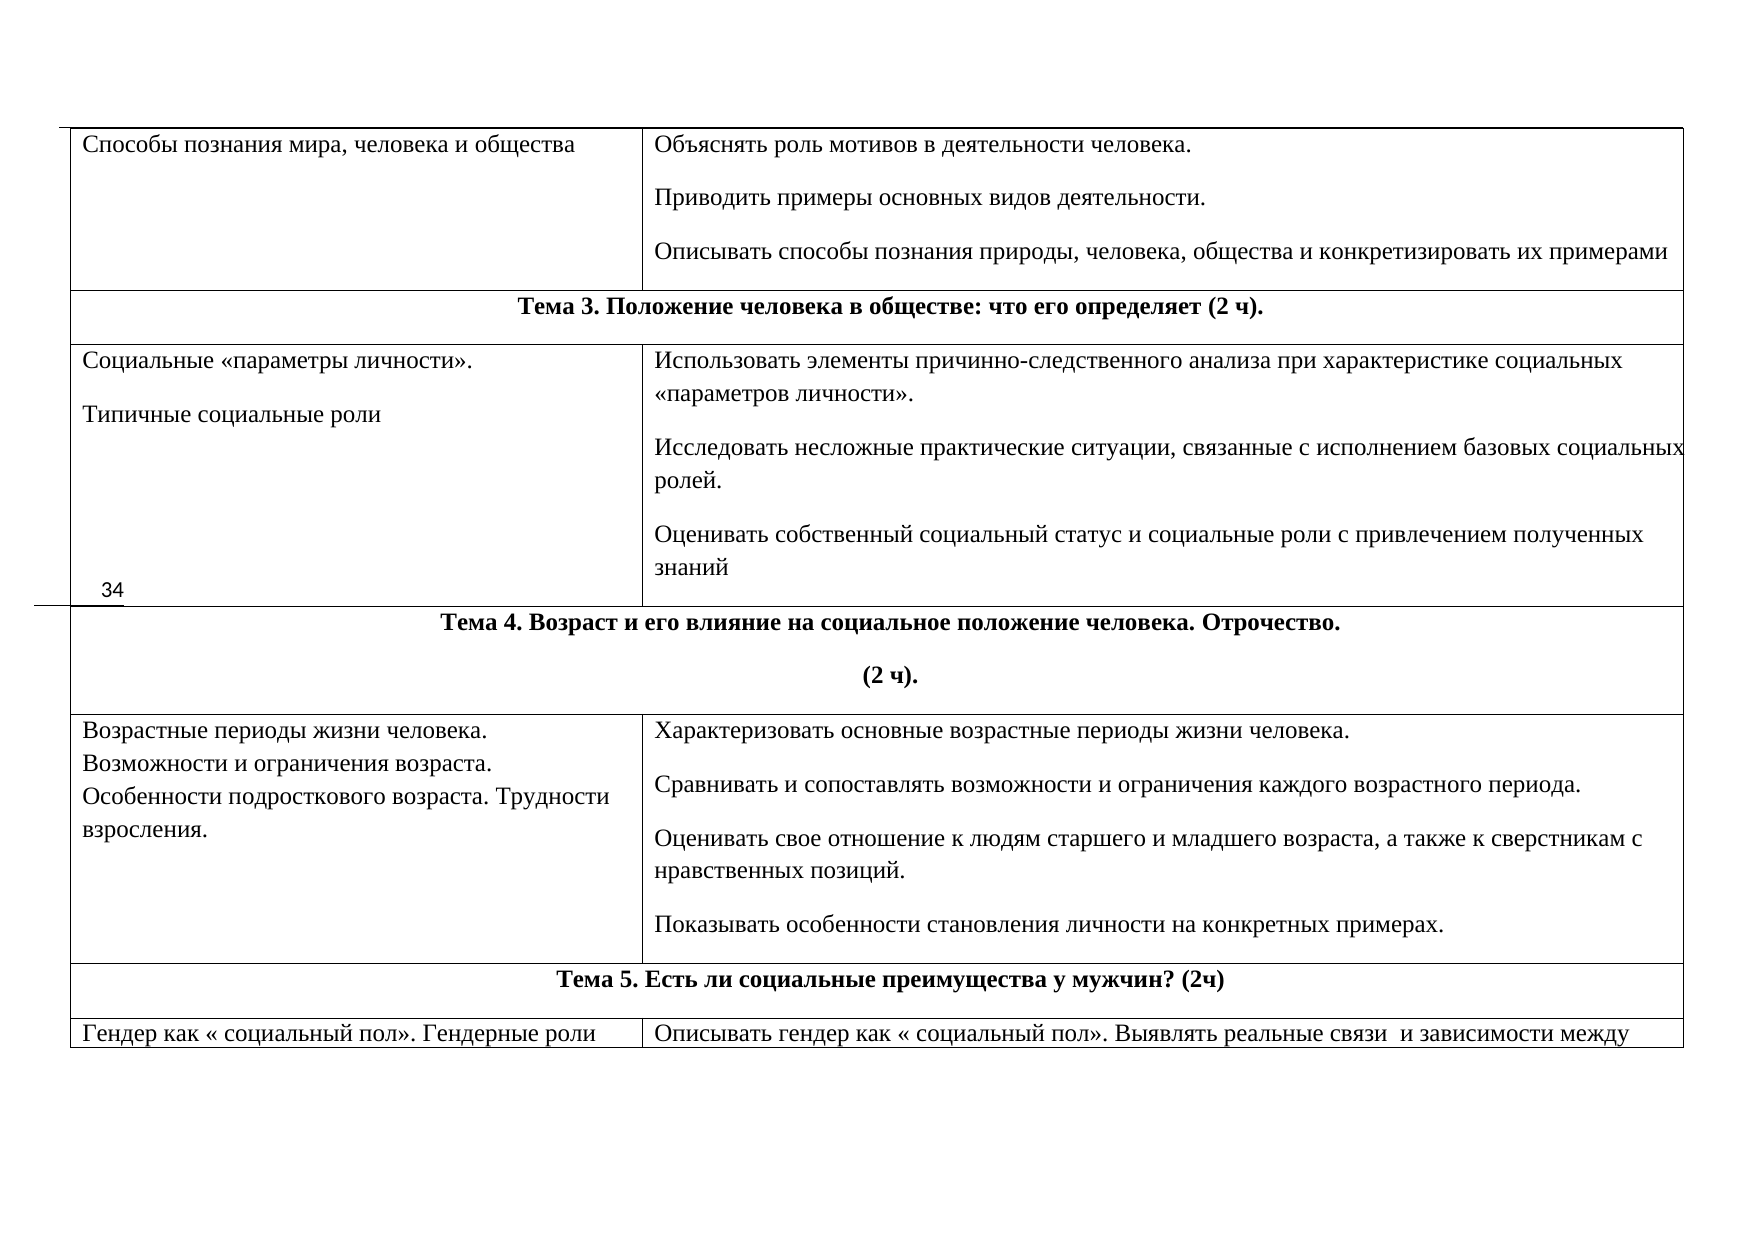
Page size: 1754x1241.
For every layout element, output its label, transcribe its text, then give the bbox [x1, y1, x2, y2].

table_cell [59, 128, 70, 1048]
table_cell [71, 1019, 642, 1047]
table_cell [643, 1019, 1683, 1047]
